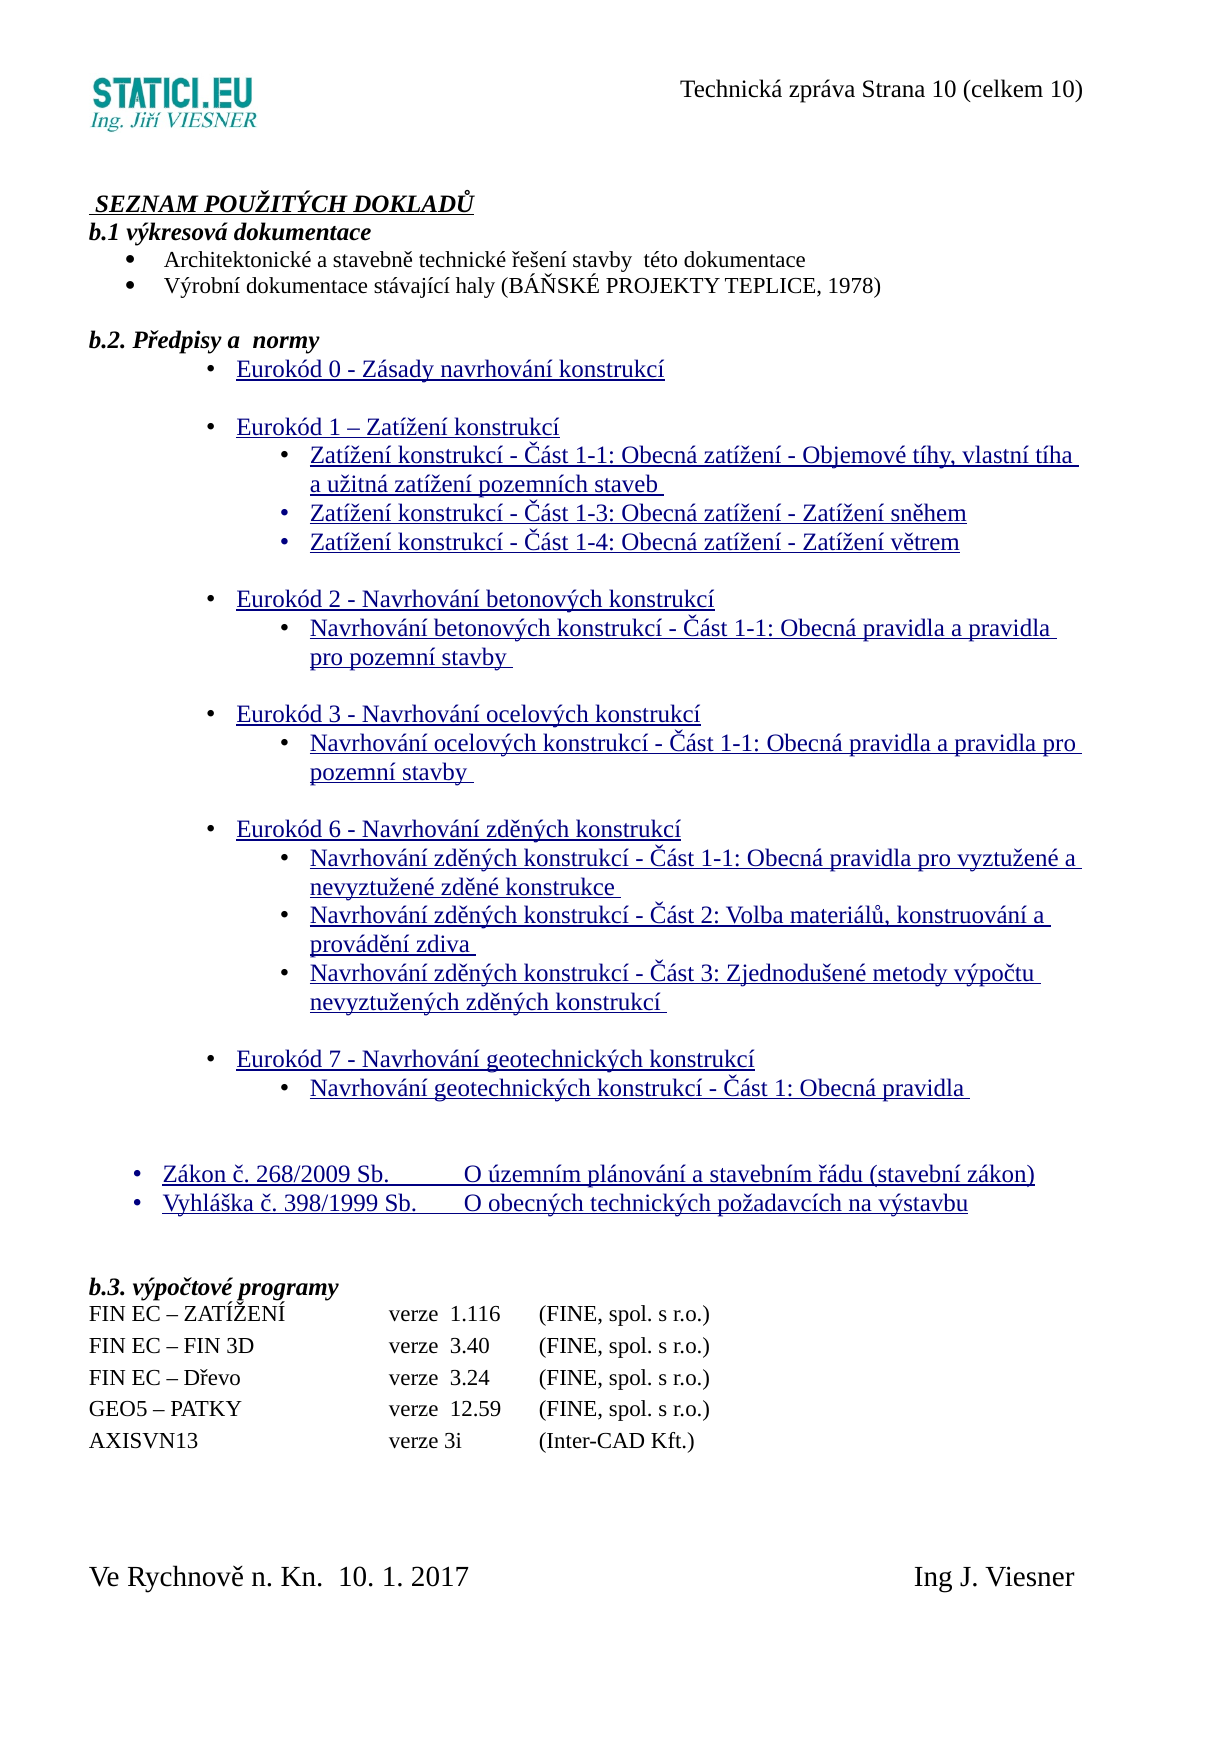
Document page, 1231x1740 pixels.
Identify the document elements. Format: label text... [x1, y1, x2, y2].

picture [88, 73, 258, 133]
text FIN EC – FIN 3D verze 3.40 (FINE, spol. s r.o.) [89, 1332, 1083, 1358]
list Zákon č. 268/2009 Sb. O územním plánování a stavebním řádu (stavební zákon) [133, 1159, 1083, 1188]
list Navrhování betonových konstrukcí - Část 1-1: Obecná pravidla a pravidla pro pozemní stavby [280, 613, 1083, 670]
list Architektonické a stavebně technické řešení stavby této dokumentace [126, 246, 1083, 273]
text FIN EC – ZATÍŽENÍ verze 1.116 (FINE, spol. s r.o.) [89, 1300, 1083, 1327]
text SEZNAM POUŽITÝCH DOKLADŮ [89, 189, 1083, 217]
list Eurokód 6 - Navrhování zděných konstrukcí [206, 814, 1083, 843]
list Eurokód 3 - Navrhování ocelových konstrukcí [206, 699, 1083, 728]
text Ve Rychnově n. Kn. 10. 1. 2017 Ing J. Viesner [89, 1559, 1083, 1592]
list Zatížení konstrukcí - Část 1-1: Obecná zatížení - Objemové tíhy, vlastní tíha a užitná zatížení pozemních staveb [280, 440, 1083, 498]
list Zatížení konstrukcí - Část 1-3: Obecná zatížení - Zatížení sněhem [280, 498, 1083, 527]
list Výrobní dokumentace stávající haly (BÁŇSKÉ PROJEKTY TEPLICE, 1978) [126, 273, 1083, 299]
list Eurokód 2 - Navrhování betonových konstrukcí [206, 584, 1083, 613]
list Navrhování zděných konstrukcí - Část 2: Volba materiálů, konstruování a provádění zdiva [280, 900, 1083, 958]
list Eurokód 0 - Zásady navrhování konstrukcí [206, 354, 1083, 383]
list Vyhláška č. 398/1999 Sb. O obecných technických požadavcích na výstavbu [133, 1188, 1083, 1217]
list Eurokód 1 – Zatížení konstrukcí [206, 412, 1083, 440]
text FIN EC – Dřevo verze 3.24 (FINE, spol. s r.o.) [89, 1363, 1083, 1390]
list Navrhování zděných konstrukcí - Část 3: Zjednodušené metody výpočtu nevyztužených zděných konstrukcí [280, 958, 1083, 1015]
text b.3. výpočtové programy [89, 1272, 1083, 1300]
list Navrhování geotechnických konstrukcí - Část 1: Obecná pravidla [280, 1073, 1083, 1102]
text b.2. Předpisy a normy [89, 325, 1083, 354]
text b.1 výkresová dokumentace [89, 217, 1083, 246]
list Navrhování ocelových konstrukcí - Část 1-1: Obecná pravidla a pravidla pro pozemní stavby [280, 728, 1083, 785]
text AXISVN13 verze 3i (Inter-CAD Kft.) [89, 1427, 1083, 1453]
list Eurokód 7 - Navrhování geotechnických konstrukcí [206, 1044, 1083, 1073]
text GEO5 – PATKY verze 12.59 (FINE, spol. s r.o.) [89, 1395, 1083, 1421]
list Zatížení konstrukcí - Část 1-4: Obecná zatížení - Zatížení větrem [280, 527, 1083, 555]
list Navrhování zděných konstrukcí - Část 1-1: Obecná pravidla pro vyztužené a nevyztužené zděné konstrukce [280, 843, 1083, 900]
